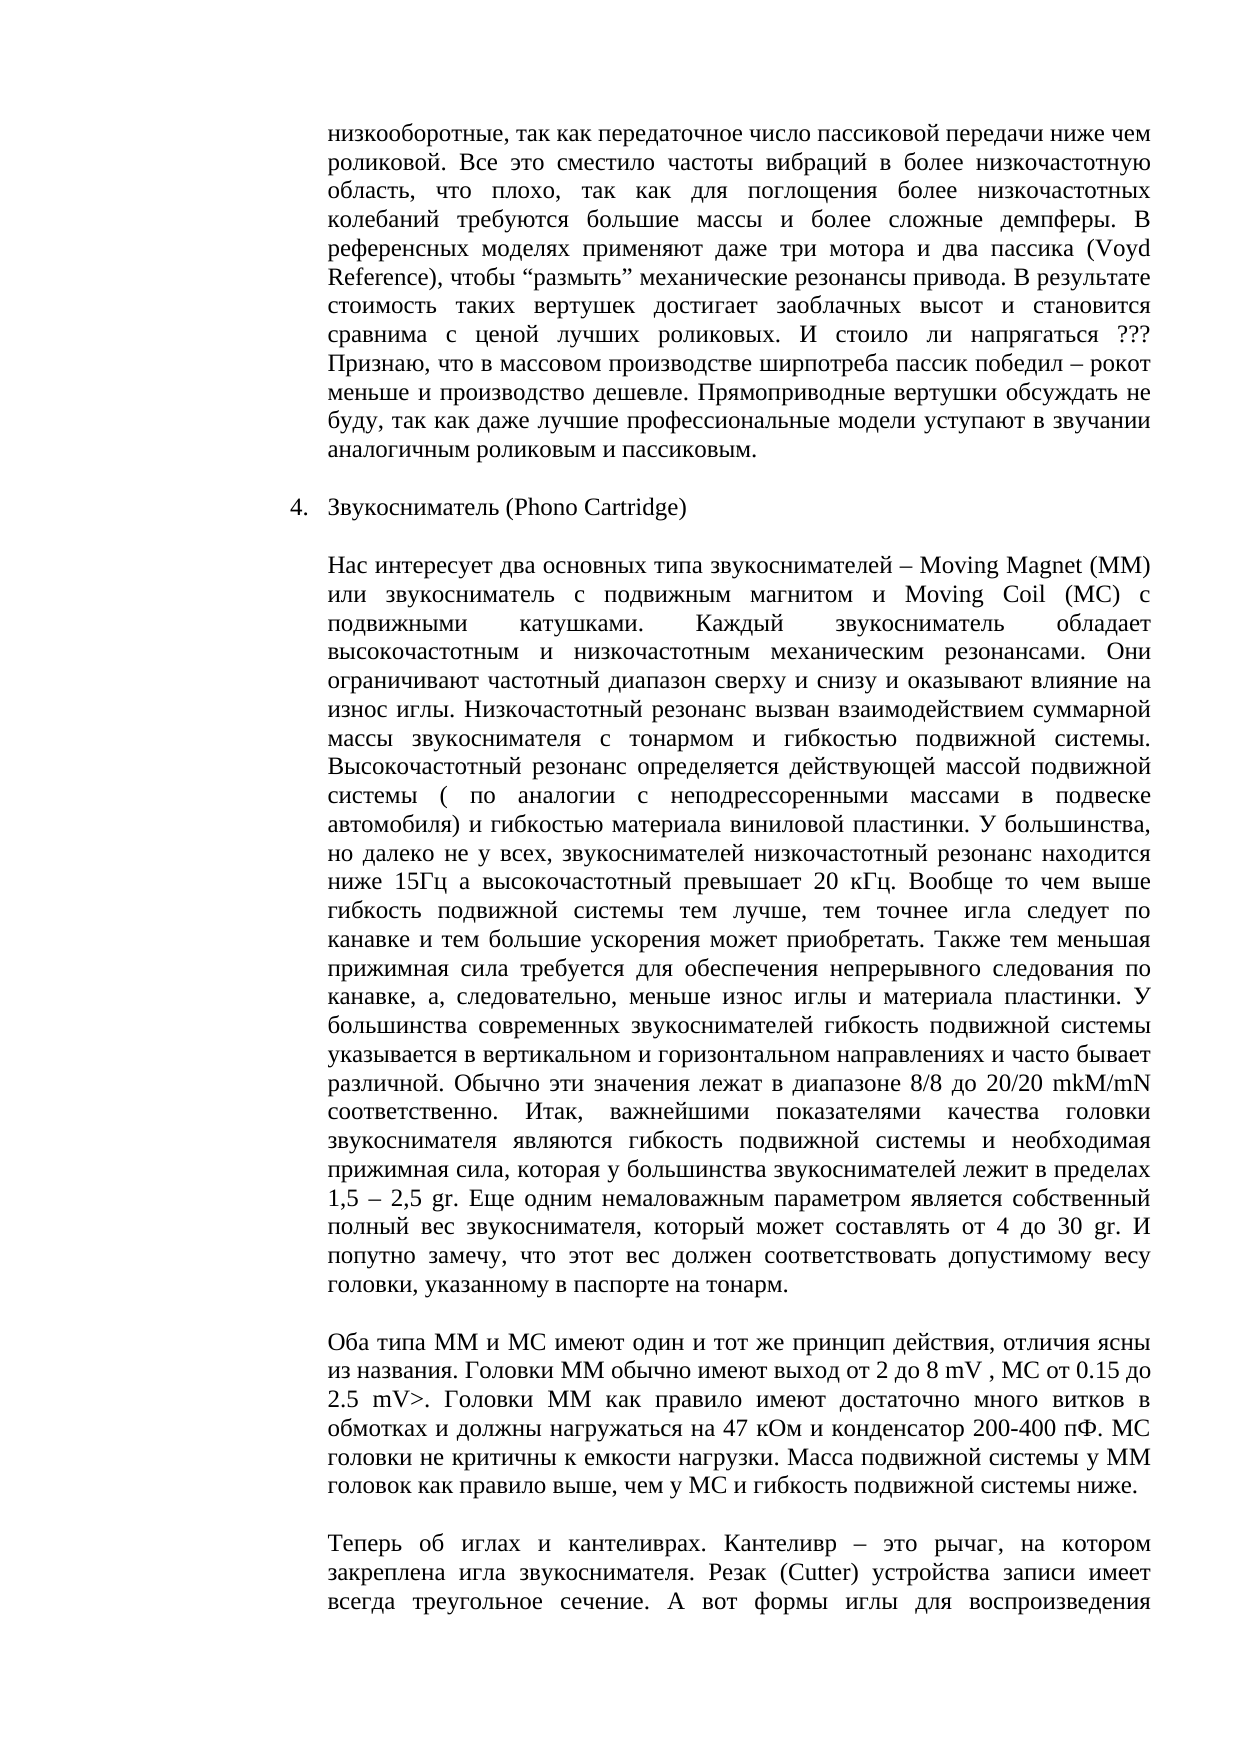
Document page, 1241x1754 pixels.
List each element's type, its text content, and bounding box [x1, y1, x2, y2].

text Нас интересует два основных типа звукоснимателей – Moving Magnet (MM) или звукосниматель с подвижным магнитом и Moving Coil (MC) с подвижными катушками. Каждый звукосниматель обладает высокочастотным и низкочастотным механическим резонансами. Они ограничивают частотный диапазон сверху и снизу и оказывают влияние на износ иглы. Низкочастотный резонанс вызван взаимодействием суммарной массы звукоснимателя с тонармом и гибкостью подвижной системы. Высокочастотный резонанс определяется действующей массой подвижной системы ( по аналогии с неподрессоренными массами в подвеске автомобиля) и гибкостью материала виниловой пластинки. У большинства, но далеко не у всех, звукоснимателей низкочастотный резонанс находится ниже 15Гц а высокочастотный превышает 20 кГц. Вообще то чем выше гибкость подвижной системы тем лучше, тем точнее игла следует по канавке и тем большие ускорения может приобретать. Также тем меньшая прижимная сила требуется для обеспечения непрерывного следования по канавке, а, следовательно, меньше износ иглы и материала пластинки. У большинства современных звукоснимателей гибкость подвижной системы указывается в вертикальном и горизонтальном направлениях и часто бывает различной. Обычно эти значения лежат в диапазоне 8/8 до 20/20 mkM/mN соответственно. Итак, важнейшими показателями качества головки звукоснимателя являются гибкость подвижной системы и необходимая прижимная сила, которая у большинства звукоснимателей лежит в пределах 1,5 – 2,5 gr. Еще одним немаловажным параметром является собственный полный вес звукоснимателя, который может составлять от 4 до 30 gr. И попутно замечу, что этот вес должен соответствовать допустимому весу головки, указанному в паспорте на тонарм. [327, 550, 1152, 1298]
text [327, 1528, 1152, 1615]
list Звукосниматель (Phono Cartridge) [290, 492, 1152, 521]
text Оба типа MM и MC имеют один и тот же принцип действия, отличия ясны из названия. Головки MM обычно имеют выход от 2 до 8 mV , MC от 0.15 до 2.5 mV>. Головки MM как правило имеют достаточно много витков в обмотках и должны нагружаться на 47 кОм и конденсатор 200-400 пФ. MC головки не критичны к емкости нагрузки. Масса подвижной системы у MM головок как правило выше, чем у MC и гибкость подвижной системы ниже. [327, 1327, 1152, 1499]
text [327, 118, 1152, 463]
